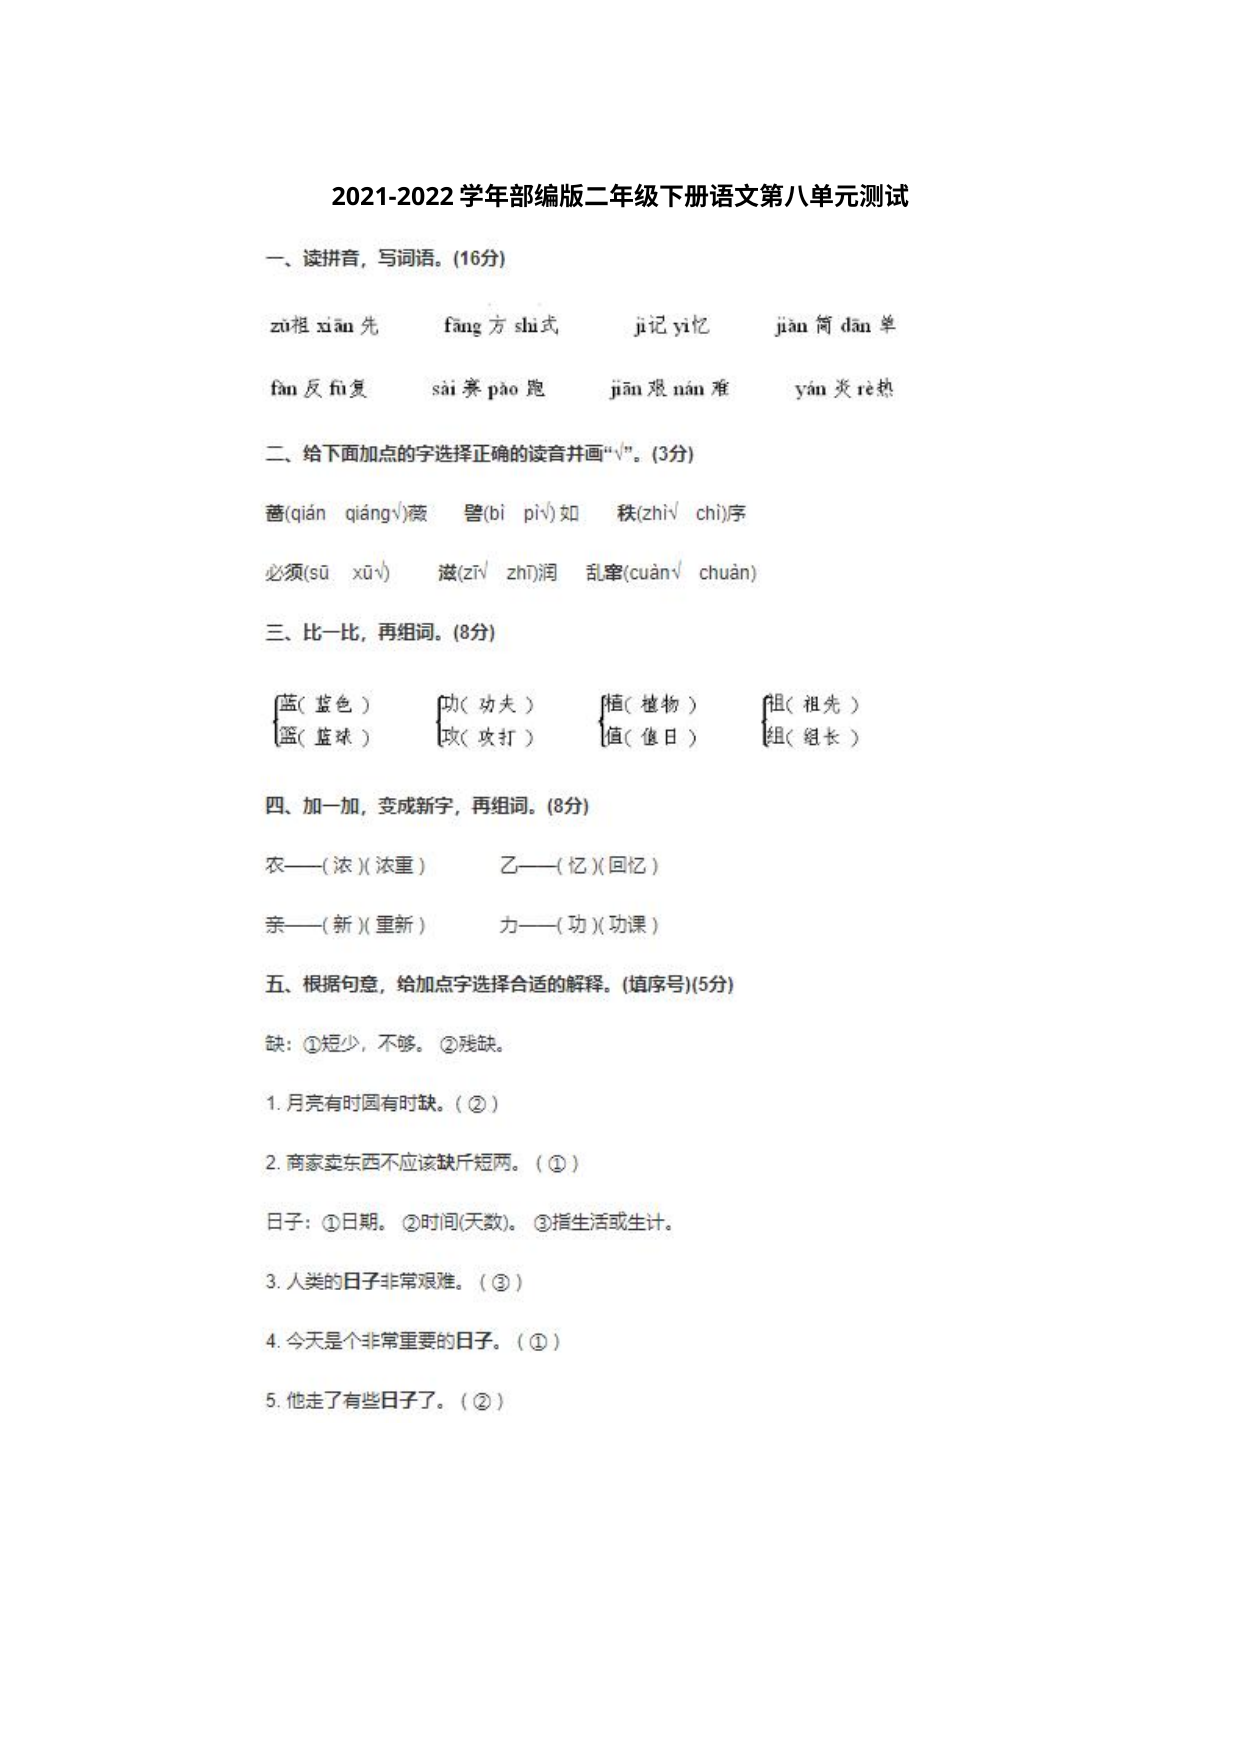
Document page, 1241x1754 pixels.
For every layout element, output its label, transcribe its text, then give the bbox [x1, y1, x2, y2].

picture [211, 227, 1029, 1423]
text 2021-2022学年部编版二年级下册语文第八单元测试 [187, 162, 1053, 227]
